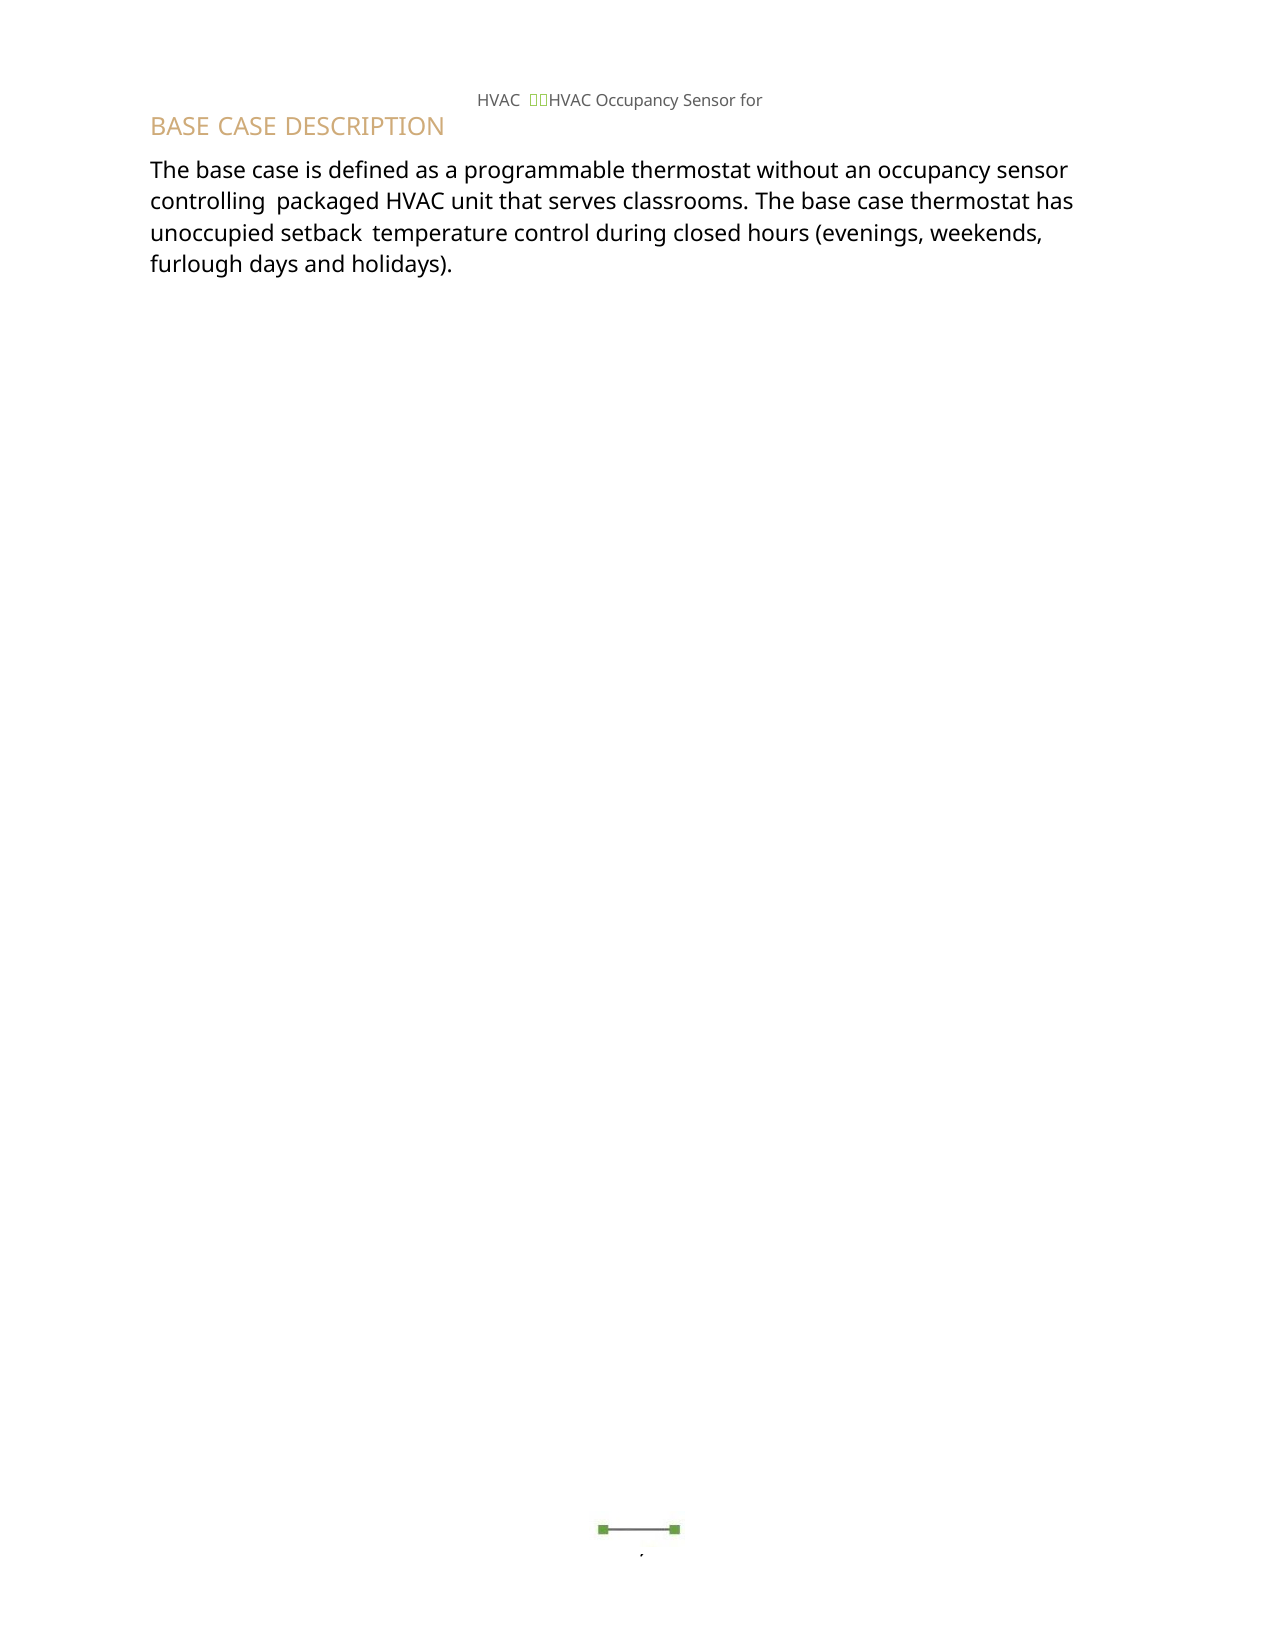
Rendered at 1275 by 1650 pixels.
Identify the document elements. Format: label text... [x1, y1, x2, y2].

text The base case is defined as a programmable thermostat without an occupancy sensor controlling packaged HVAC unit that serves classrooms. The base case thermostat has unoccupied setback temperature control during closed hours (evenings, weekends, furlough days and holidays). [150, 154, 1116, 279]
subtitle BASE CASE DESCRIPTION [150, 108, 1135, 142]
picture [589, 1511, 685, 1547]
